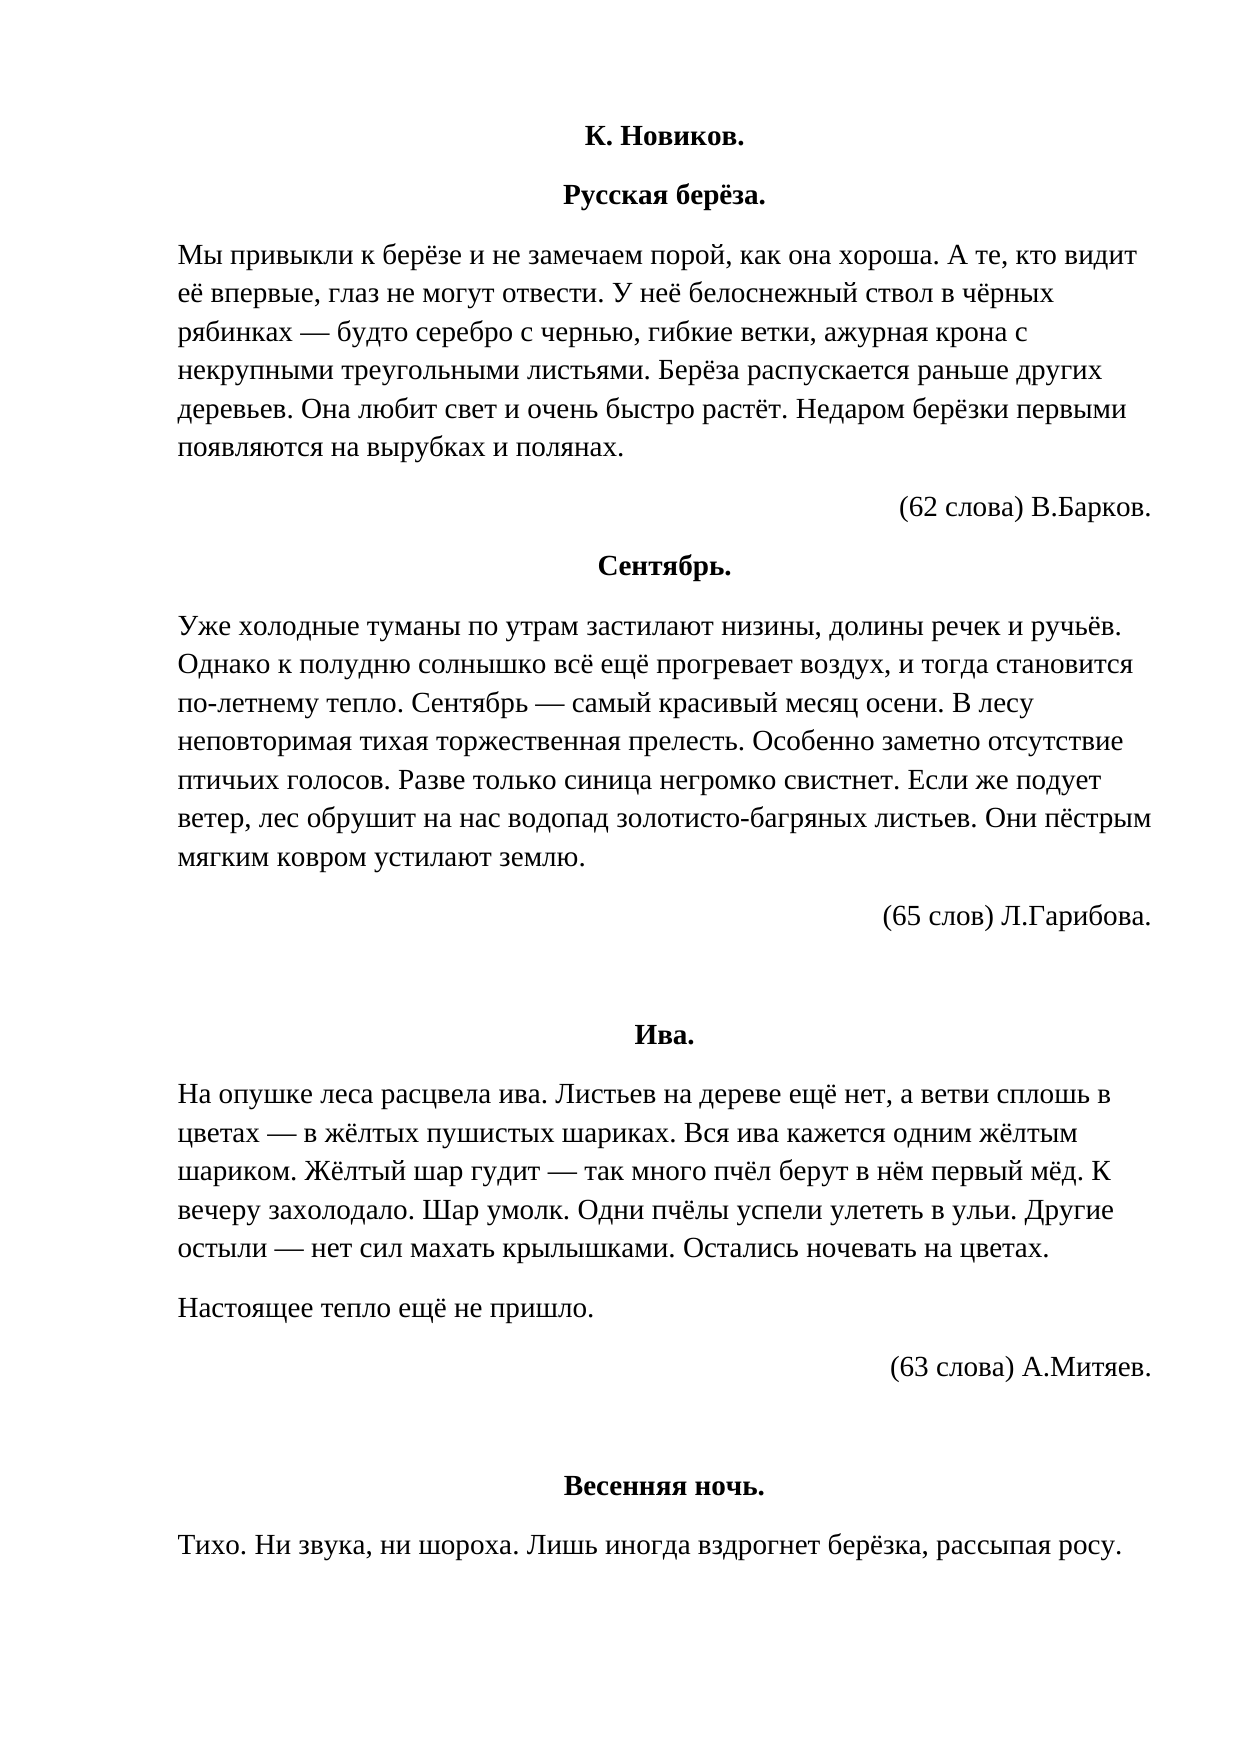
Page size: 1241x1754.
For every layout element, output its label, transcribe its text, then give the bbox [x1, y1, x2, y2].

text Настоящее тепло ещё не пришло. [177, 1290, 1152, 1323]
text Уже холодные туманы по утрам застилают низины, долины речек и ручьёв. Однако к полудню солнышко всё ещё прогревает воздух, и тогда становится по-летнему тепло. Сентябрь — самый красивый месяц осени. В лесу неповторимая тихая торжественная прелесть. Особенно заметно отсутствие птичьих голосов. Разве только синица негромко свистнет. Если же подует ветер, лес обрушит на нас водопад золотисто-багряных листьев. Они пёстрым мягким ковром устилают землю. [177, 608, 1152, 872]
text К. Новиков. [177, 118, 1152, 152]
text (63 слова) А.Митяев. [177, 1349, 1152, 1383]
text Тихо. Ни звука, ни шороха. Лишь иногда вздрогнет берёзка, рассыпая росу. [177, 1527, 1152, 1561]
text Весенняя ночь. [177, 1468, 1152, 1502]
text (65 слов) Л.Гарибова. [177, 898, 1152, 932]
text Ива. [177, 1017, 1152, 1051]
text Мы привыкли к берёзе и не замечаем порой, как она хороша. А те, кто видит её впервые, глаз не могут отвести. У неё белоснежный ствол в чёрных рябинках — будто серебро с чернью, гибкие ветки, ажурная крона с некрупными треугольными листьями. Берёза распускается раньше других деревьев. Она любит свет и очень быстро растёт. Недаром берёзки первыми появляются на вырубках и полянах. [177, 237, 1152, 463]
text Русская берёза. [177, 177, 1152, 211]
text Сентябрь. [177, 548, 1152, 582]
text (62 слова) В.Барков. [177, 489, 1152, 522]
text На опушке леса расцвела ива. Листьев на дереве ещё нет, а ветви сплошь в цветах — в жёлтых пушистых шариках. Вся ива кажется одним жёлтым шариком. Жёлтый шар гудит — так много пчёл берут в нём первый мёд. К вечеру захолодало. Шар умолк. Одни пчёлы успели улететь в ульи. Другие остыли — нет сил махать крылышками. Остались ночевать на цветах. [177, 1076, 1152, 1264]
